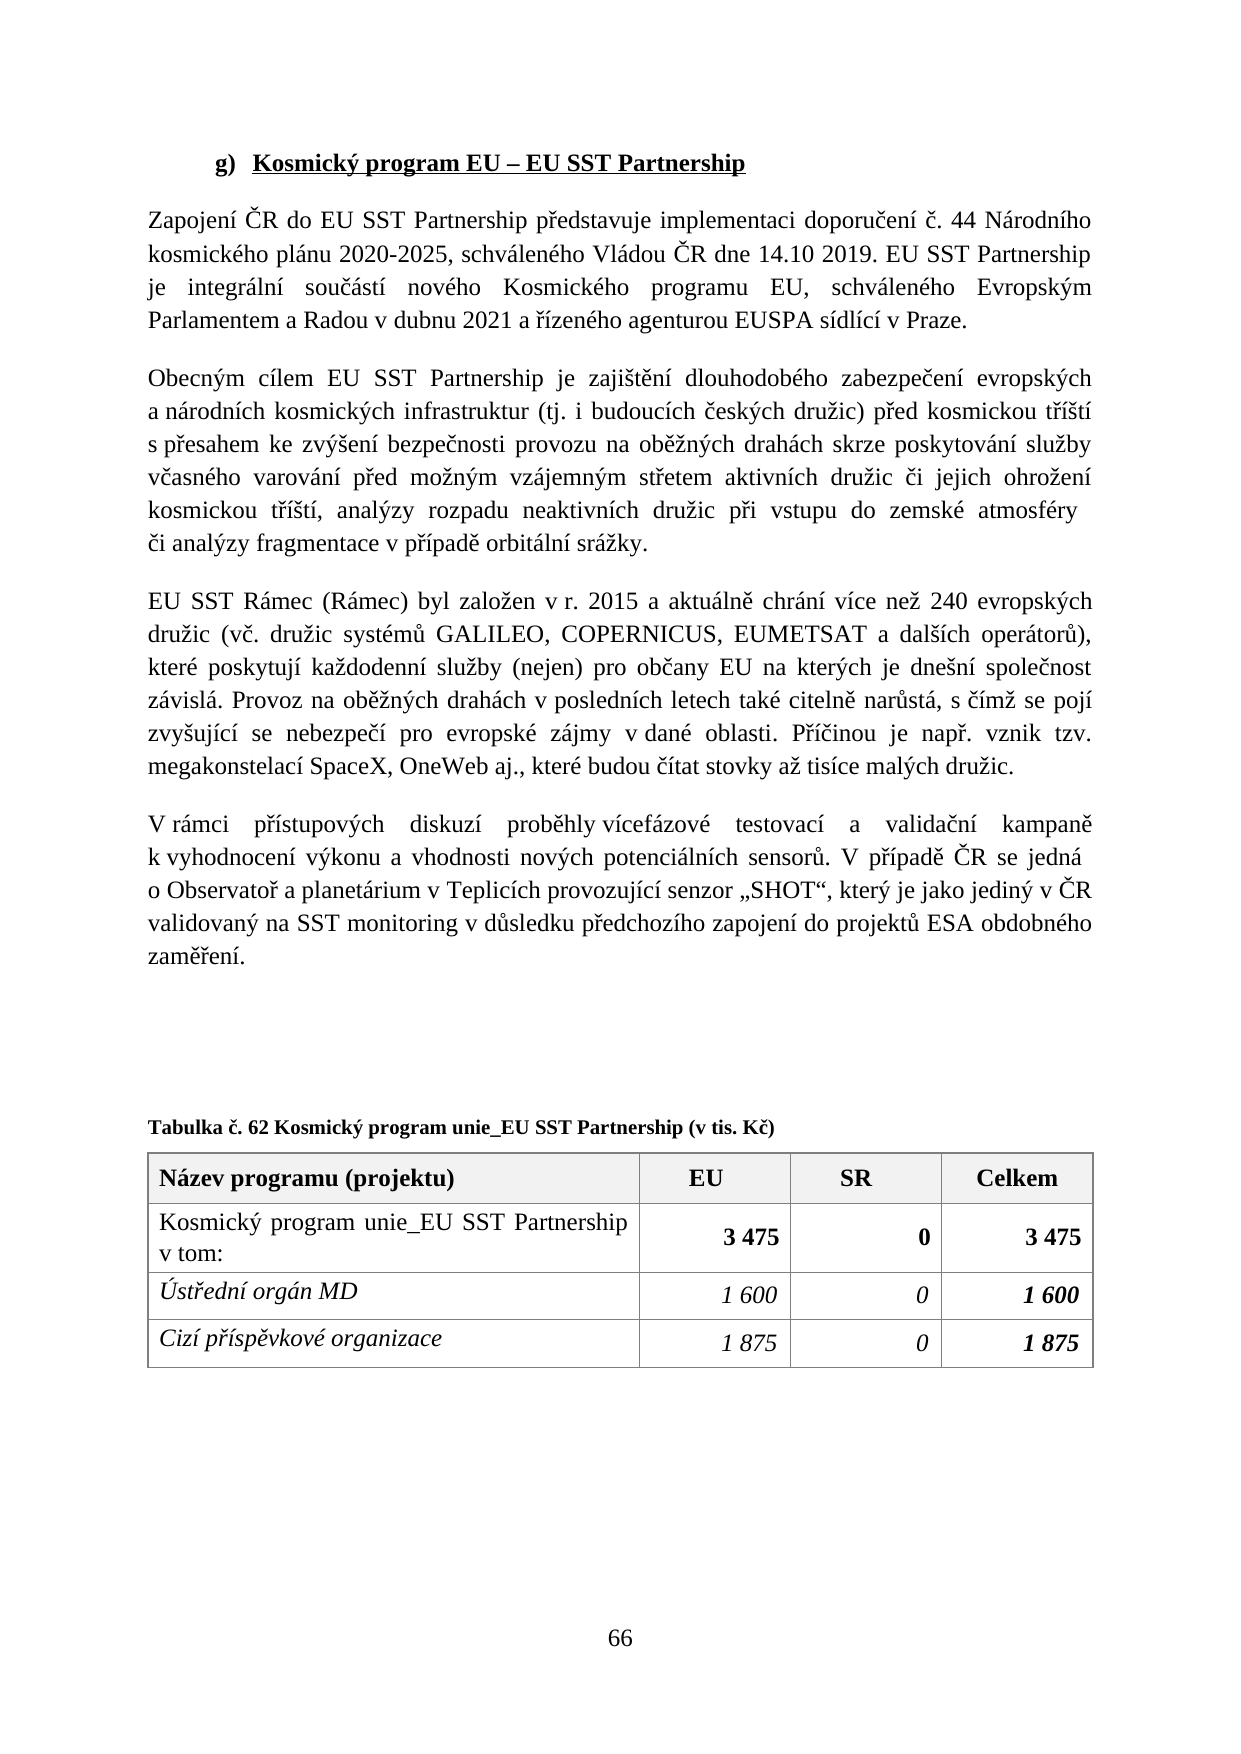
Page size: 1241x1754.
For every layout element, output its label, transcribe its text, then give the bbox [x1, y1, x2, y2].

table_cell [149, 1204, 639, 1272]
text Obecným cílem EU SST Partnership je zajištění dlouhodobého zabezpečení evropských a národních kosmických infrastruktur (tj. i budoucích českých družic) před kosmickou tříští s přesahem ke zvýšení bezpečnosti provozu na oběžných drahách skrze poskytování služby včasného varování před možným vzájemným střetem aktivních družic či jejich ohrožení kosmickou tříští, analýzy rozpadu neaktivních družic při vstupu do zemské atmosféry či analýzy fragmentace v případě orbitální srážky. [148, 363, 1093, 557]
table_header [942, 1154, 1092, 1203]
text Tabulka č. 62 Kosmický program unie_EU SST Partnership (v tis. Kč) [148, 1115, 1093, 1139]
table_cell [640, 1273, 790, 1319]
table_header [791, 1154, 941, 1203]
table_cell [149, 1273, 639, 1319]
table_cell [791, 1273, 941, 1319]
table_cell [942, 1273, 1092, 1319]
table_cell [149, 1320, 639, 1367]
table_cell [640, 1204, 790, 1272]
list Kosmický program EU – EU SST Partnership [215, 148, 1093, 176]
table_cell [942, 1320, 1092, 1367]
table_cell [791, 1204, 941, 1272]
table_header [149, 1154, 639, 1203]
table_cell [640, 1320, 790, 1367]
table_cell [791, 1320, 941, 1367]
text EU SST Rámec (Rámec) byl založen v r. 2015 a aktuálně chrání více než 240 evropských družic (vč. družic systémů GALILEO, COPERNICUS, EUMETSAT a dalších operátorů), které poskytují každodenní služby (nejen) pro občany EU na kterých je dnešní společnost závislá. Provoz na oběžných drahách v posledních letech také citelně narůstá, s čímž se pojí zvyšující se nebezpečí pro evropské zájmy v dané oblasti. Příčinou je např. vznik tzv. megakonstelací SpaceX, OneWeb aj., které budou čítat stovky až tisíce malých družic. [148, 586, 1093, 780]
text Zapojení ČR do EU SST Partnership představuje implementaci doporučení č. 44 Národního kosmického plánu 2020-2025, schváleného Vládou ČR dne 14.10 2019. EU SST Partnership je integrální součástí nového Kosmického programu EU, schváleného Evropským Parlamentem a Radou v dubnu 2021 a řízeného agenturou EUSPA sídlící v Praze. [148, 206, 1093, 333]
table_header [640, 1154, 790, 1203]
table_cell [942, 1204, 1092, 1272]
text V rámci přístupových diskuzí proběhly vícefázové testovací a validační kampaně k vyhodnocení výkonu a vhodnosti nových potenciálních sensorů. V případě ČR se jedná o Observatoř a planetárium v Teplicích provozující senzor „SHOT“, který je jako jediný v ČR validovaný na SST monitoring v důsledku předchozího zapojení do projektů ESA obdobného zaměření. [148, 809, 1093, 970]
